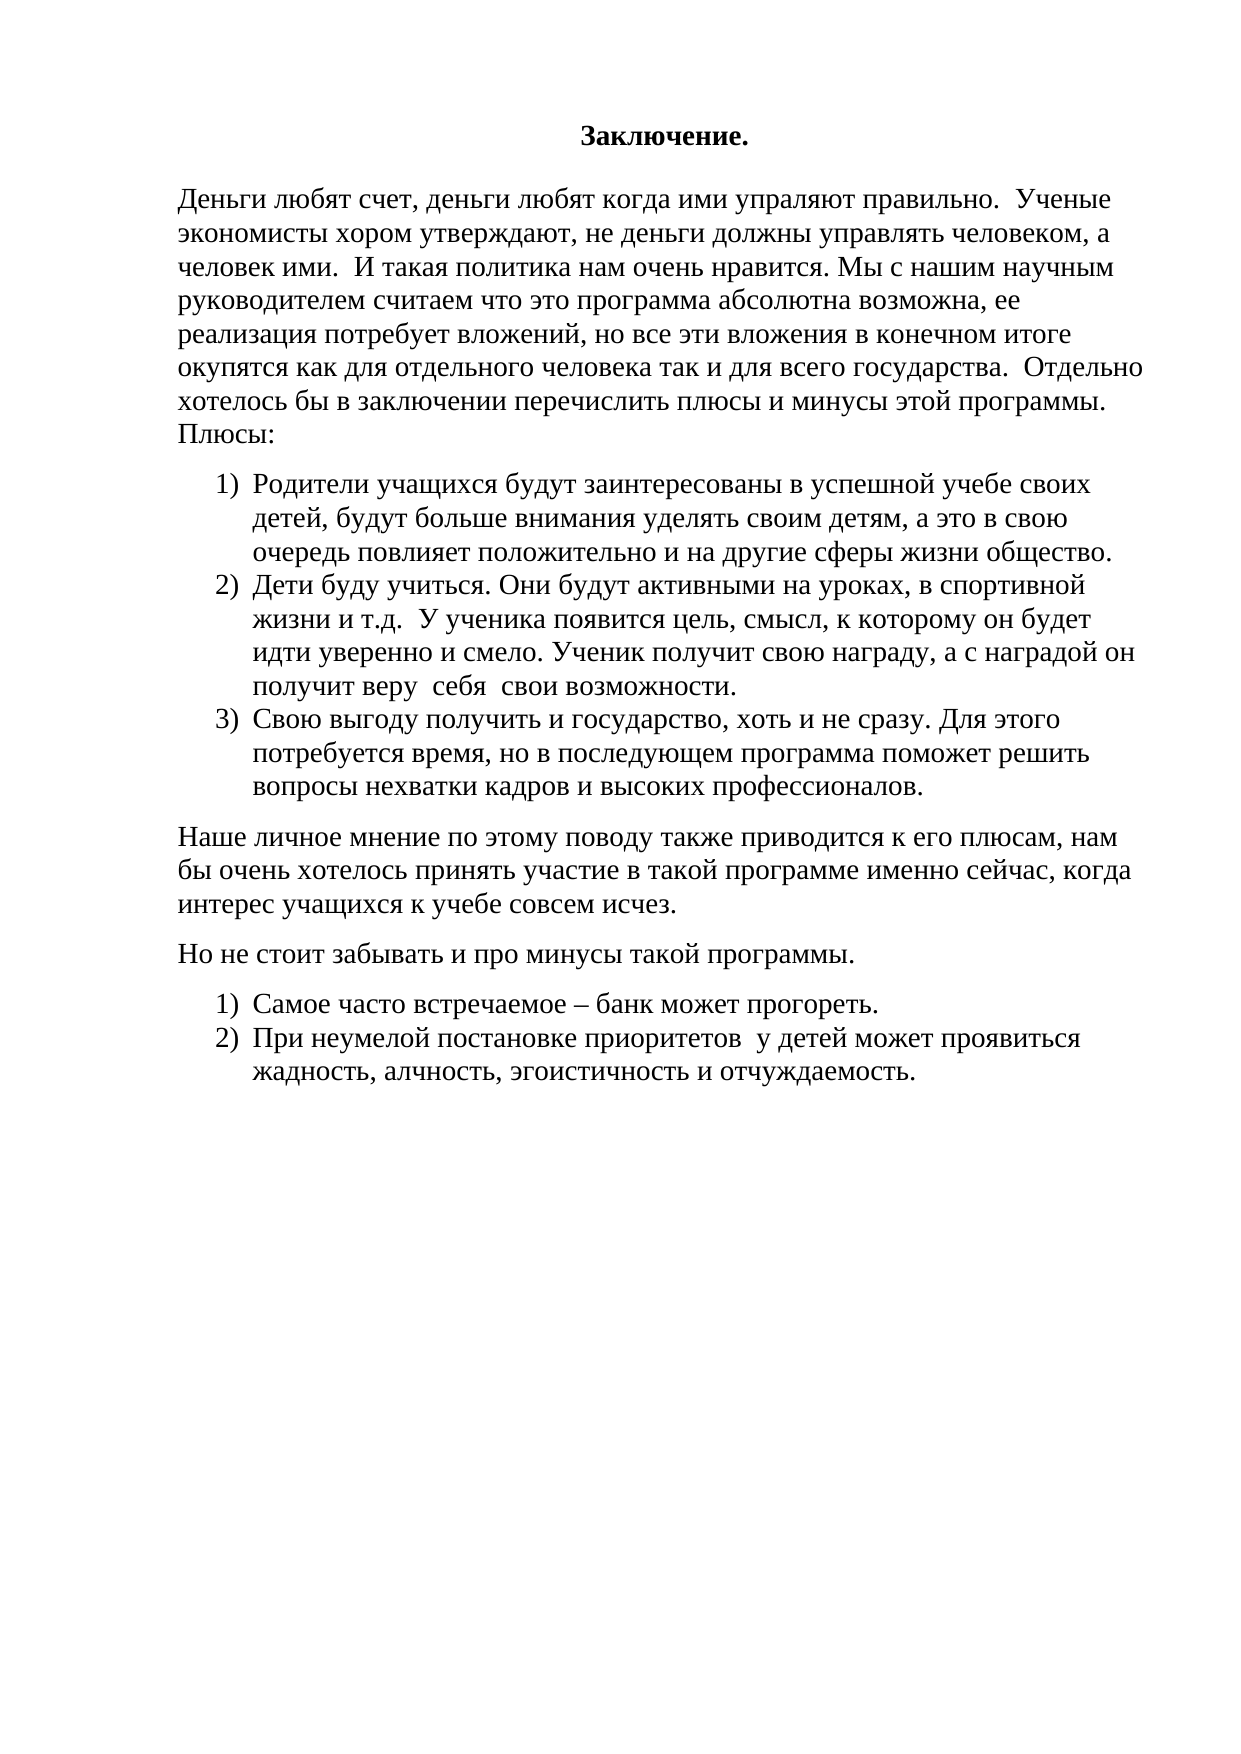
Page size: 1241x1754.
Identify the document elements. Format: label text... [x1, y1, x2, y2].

list Родители учащихся будут заинтересованы в успешной учебе своих детей, будут больше внимания уделять своим детям, а это в свою очередь повлияет положительно и на другие сферы жизни общество. [215, 467, 1152, 567]
list Свою выгоду получить и государство, хоть и не сразу. Для этого потребуется время, но в последующем программа поможет решить вопросы нехватки кадров и высоких профессионалов. [215, 701, 1152, 802]
list При неумелой постановке приоритетов у детей может проявиться жадность, алчность, эгоистичность и отчуждаемость. [215, 1020, 1152, 1087]
text Но не стоит забывать и про минусы такой программы. [177, 936, 1152, 969]
subtitle Заключение. [177, 118, 1152, 152]
text Наше личное мнение по этому поводу также приводится к его плюсам, нам бы очень хотелось принять участие в такой программе именно сейчас, когда интерес учащихся к учебе совсем исчез. [177, 819, 1152, 919]
list Самое часто встречаемое – банк может прогореть. [215, 986, 1152, 1020]
list Дети буду учиться. Они будут активными на уроках, в спортивной жизни и т.д. У ученика появится цель, смысл, к которому он будет идти уверенно и смело. Ученик получит свою награду, а с наградой он получит веру себя свои возможности. [215, 567, 1152, 701]
text Деньги любят счет, деньги любят когда ими упраляют правильно. Ученые экономисты хором утверждают, не деньги должны управлять человеком, а человек ими. И такая политика нам очень нравится. Мы с нашим научным руководителем считаем что это программа абсолютна возможна, ее реализация потребует вложений, но все эти вложения в конечном итоге окупятся как для отдельного человека так и для всего государства. Отдельно хотелось бы в заключении перечислить плюсы и минусы этой программы. Плюсы: [177, 182, 1152, 450]
